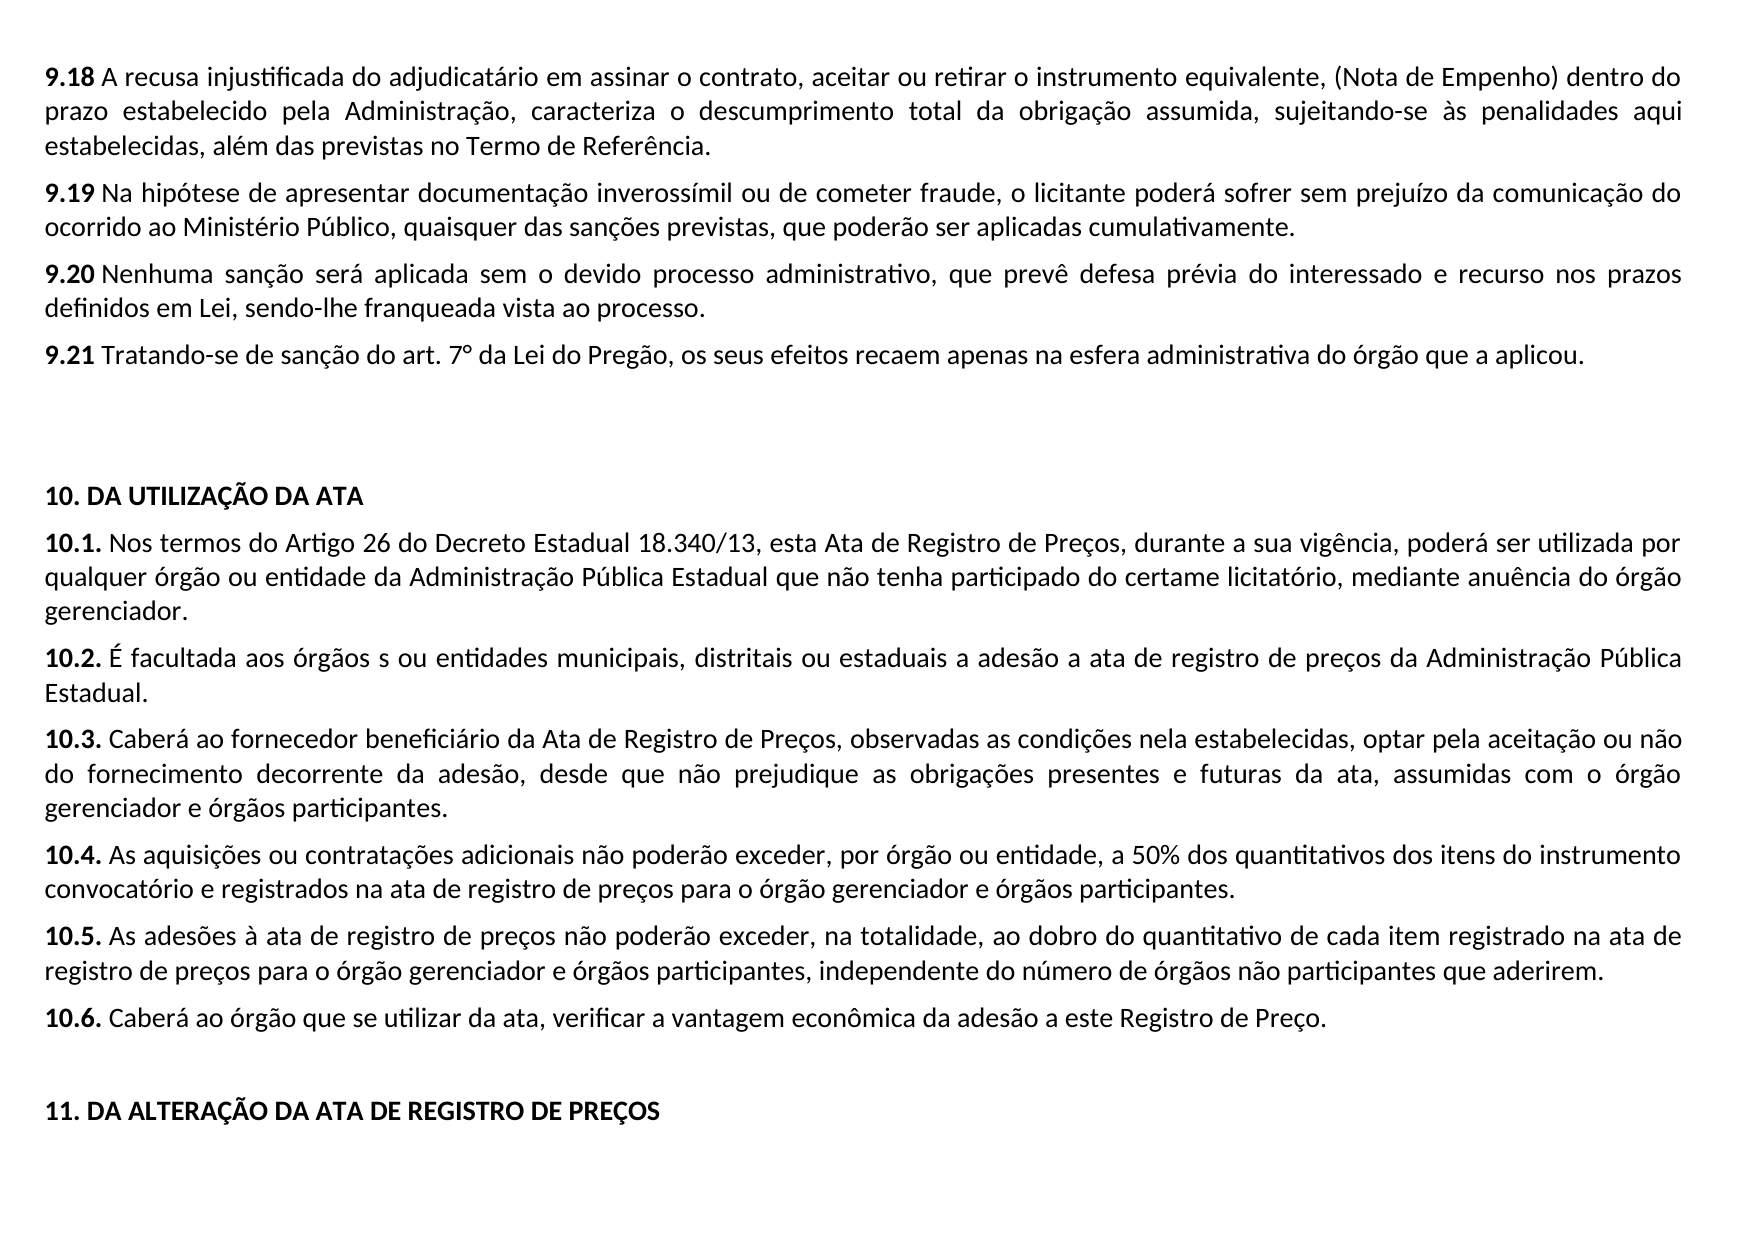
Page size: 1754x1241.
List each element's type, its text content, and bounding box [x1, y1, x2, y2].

text 11. DA ALTERAÇÃO DA ATA DE REGISTRO DE PREÇOS [44, 1093, 1682, 1128]
text 10. DA UTILIZAÇÃO DA ATA [44, 478, 1682, 512]
text 10.1. Nos termos do Artigo 26 do Decreto Estadual 18.340/13, esta Ata de Registro de Preços, durante a sua vigência, poderá ser utilizada por qualquer órgão ou entidade da Administração Pública Estadual que não tenha participado do certame licitatório, mediante anuência do órgão gerenciador. [44, 525, 1682, 628]
text 10.5. As adesões à ata de registro de preços não poderão exceder, na totalidade, ao dobro do quantitativo de cada item registrado na ata de registro de preços para o órgão gerenciador e órgãos participantes, independente do número de órgãos não participantes que aderirem. [44, 918, 1682, 987]
text 9.19 Na hipótese de apresentar documentação inverossímil ou de cometer fraude, o licitante poderá sofrer sem prejuízo da comunicação do ocorrido ao Ministério Público, quaisquer das sanções previstas, que poderão ser aplicadas cumulativamente. [44, 175, 1682, 243]
text 9.20 Nenhuma sanção será aplicada sem o devido processo administrativo, que prevê defesa prévia do interessado e recurso nos prazos definidos em Lei, sendo-lhe franqueada vista ao processo. [44, 256, 1682, 325]
text 10.2. É facultada aos órgãos s ou entidades municipais, distritais ou estaduais a adesão a ata de registro de preços da Administração Pública Estadual. [44, 640, 1682, 709]
text 10.3. Caberá ao fornecedor beneficiário da Ata de Registro de Preços, observadas as condições nela estabelecidas, optar pela aceitação ou não do fornecimento decorrente da adesão, desde que não prejudique as obrigações presentes e futuras da ata, assumidas com o órgão gerenciador e órgãos participantes. [44, 722, 1682, 825]
text 10.4. As aquisições ou contratações adicionais não poderão exceder, por órgão ou entidade, a 50% dos quantitativos dos itens do instrumento convocatório e registrados na ata de registro de preços para o órgão gerenciador e órgãos participantes. [44, 837, 1682, 906]
text 9.21 Tratando-se de sanção do art. 7° da Lei do Pregão, os seus efeitos recaem apenas na esfera administrativa do órgão que a aplicou. [44, 337, 1682, 372]
text 9.18 A recusa injustificada do adjudicatário em assinar o contrato, aceitar ou retirar o instrumento equivalente, (Nota de Empenho) dentro do prazo estabelecido pela Administração, caracteriza o descumprimento total da obrigação assumida, sujeitando-se às penalidades aqui estabelecidas, além das previstas no Termo de Referência. [44, 59, 1682, 162]
text 10.6. Caberá ao órgão que se utilizar da ata, verificar a vantagem econômica da adesão a este Registro de Preço. [44, 1000, 1682, 1034]
